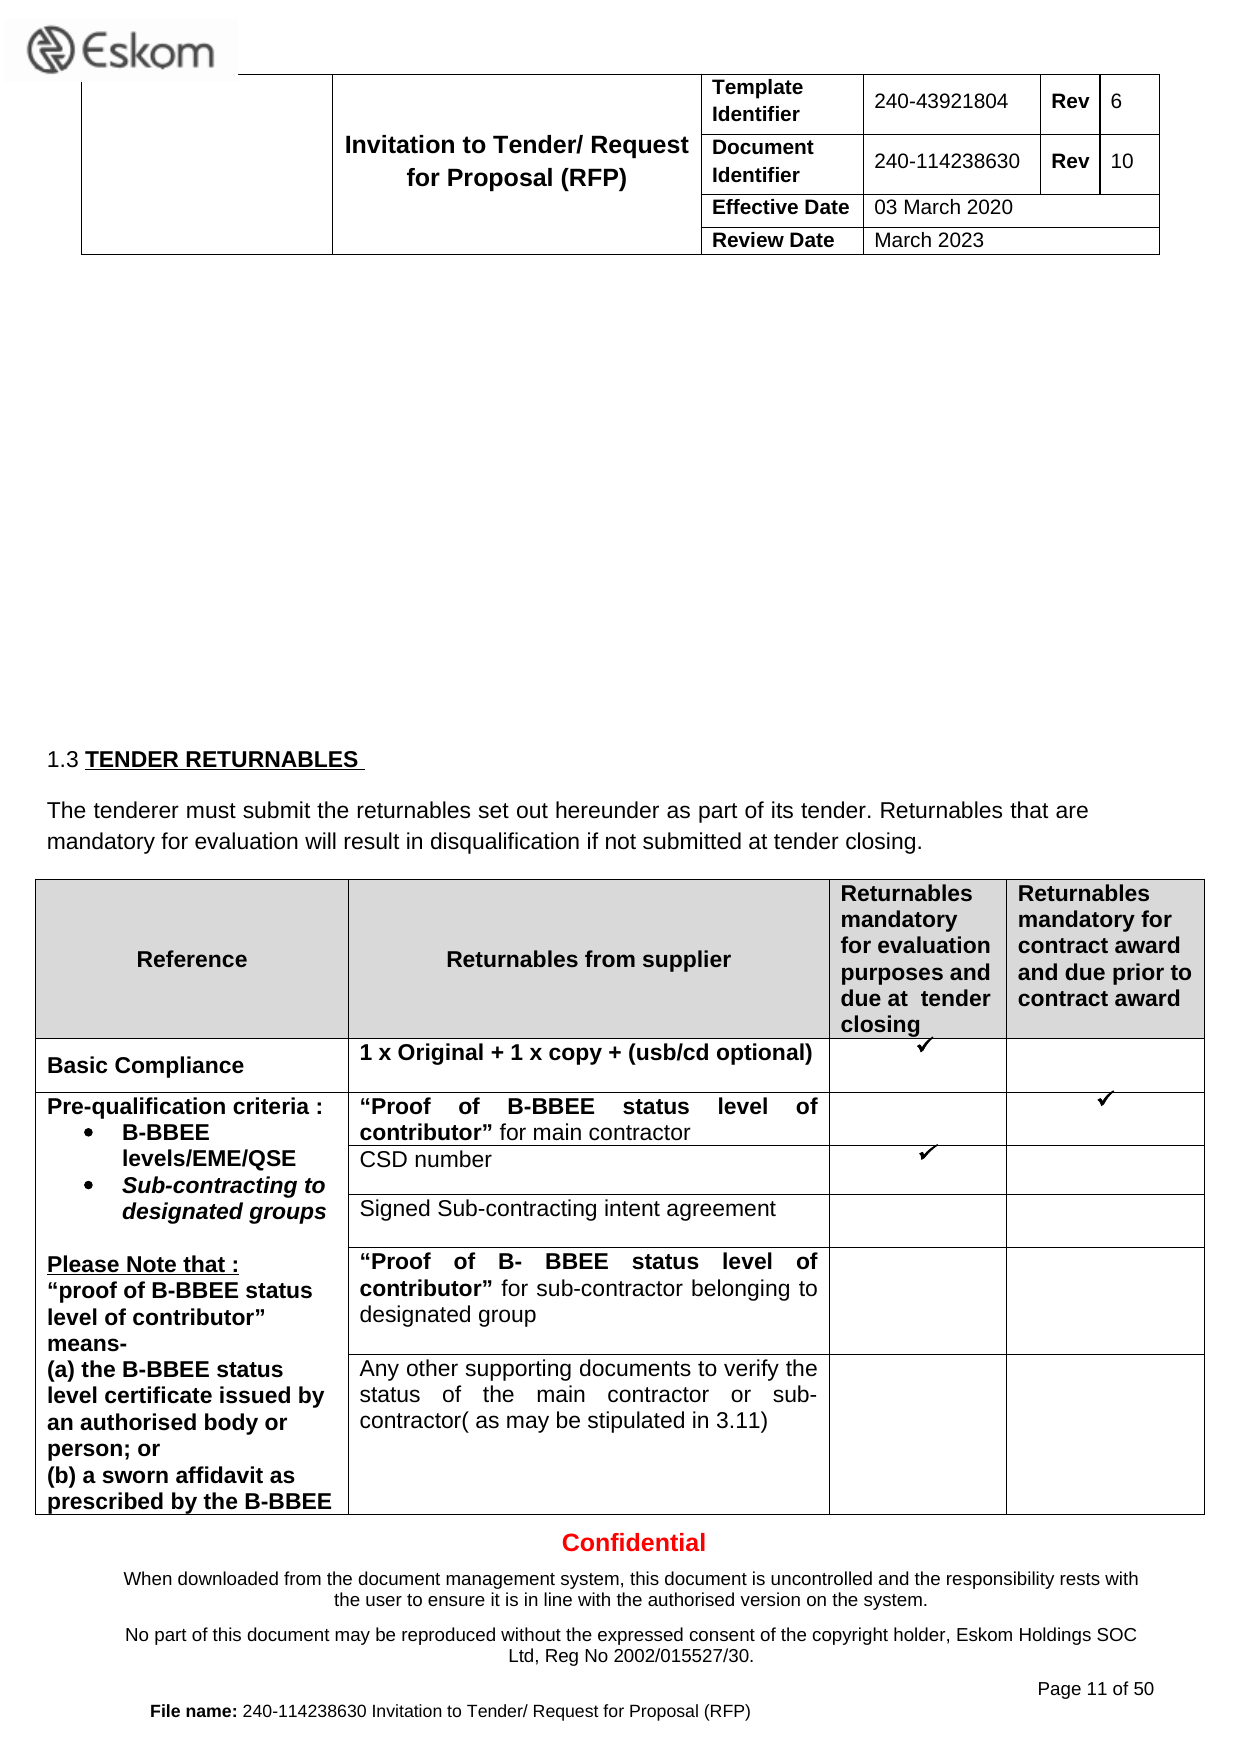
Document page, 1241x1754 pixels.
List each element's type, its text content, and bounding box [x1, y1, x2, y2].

table_cell “Proof of B-BBEE status level of contributor” for main contractor [349, 1093, 829, 1145]
table_cell [1007, 1248, 1204, 1354]
text 1.3 TENDER RETURNABLES [47, 746, 1090, 773]
table_cell [830, 1248, 1006, 1354]
table_cell Pre-qualification criteria : B-BBEE levels/EME/QSE Sub-contracting to designated groups Please Note that : “proof of B-BBEE status level of contributor” means- (a) the B-BBEE status level certificate issued by an authorised body or person; or (b) a sworn affidavit as prescribed by the B-BBEE Codes of Good Practice; or (c) any other requirement prescribed in terms of the Broad-Based Black Economic Empowerment Act; If “proof of B-BBEE status level of contributor” is required for pre-qualification purposes in terms of PPPFA regulations, and is either not submitted by tender submission deadline or deemed invalid; , the respective tenderer must be disqualified [36, 1093, 348, 1514]
table_header Returnables mandatory for contract award and due prior to contract award [1007, 880, 1204, 1038]
table_cell CSD number [349, 1146, 829, 1193]
table_header Returnables from supplier [349, 880, 829, 1038]
text The tenderer must submit the returnables set out hereunder as part of its tender. Returnables that are mandatory for evaluation will result in disqualification if not submitted at tender closing. [47, 797, 1090, 854]
table_cell [830, 1039, 1006, 1092]
table_cell 1 x Original + 1 x copy + (usb/cd optional) [349, 1039, 829, 1092]
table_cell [349, 1355, 829, 1514]
table_cell “Proof of B- BBEE status level of contributor” for sub-contractor belonging to designated group [349, 1248, 829, 1354]
table_cell Signed Sub-contracting intent agreement [349, 1195, 829, 1247]
table_cell [830, 1195, 1006, 1247]
table_header Returnables mandatory for evaluation purposes and due at tender closing [830, 880, 1006, 1038]
table_header Reference [36, 880, 348, 1038]
table_cell [1007, 1039, 1204, 1092]
table_cell [830, 1146, 1006, 1193]
table_cell [1007, 1355, 1204, 1514]
table_cell [830, 1355, 1006, 1514]
table_cell [1007, 1146, 1204, 1193]
table_cell [1007, 1093, 1204, 1145]
table_cell [830, 1093, 1006, 1145]
table_cell [1007, 1195, 1204, 1247]
table_cell Basic Compliance [36, 1039, 348, 1092]
